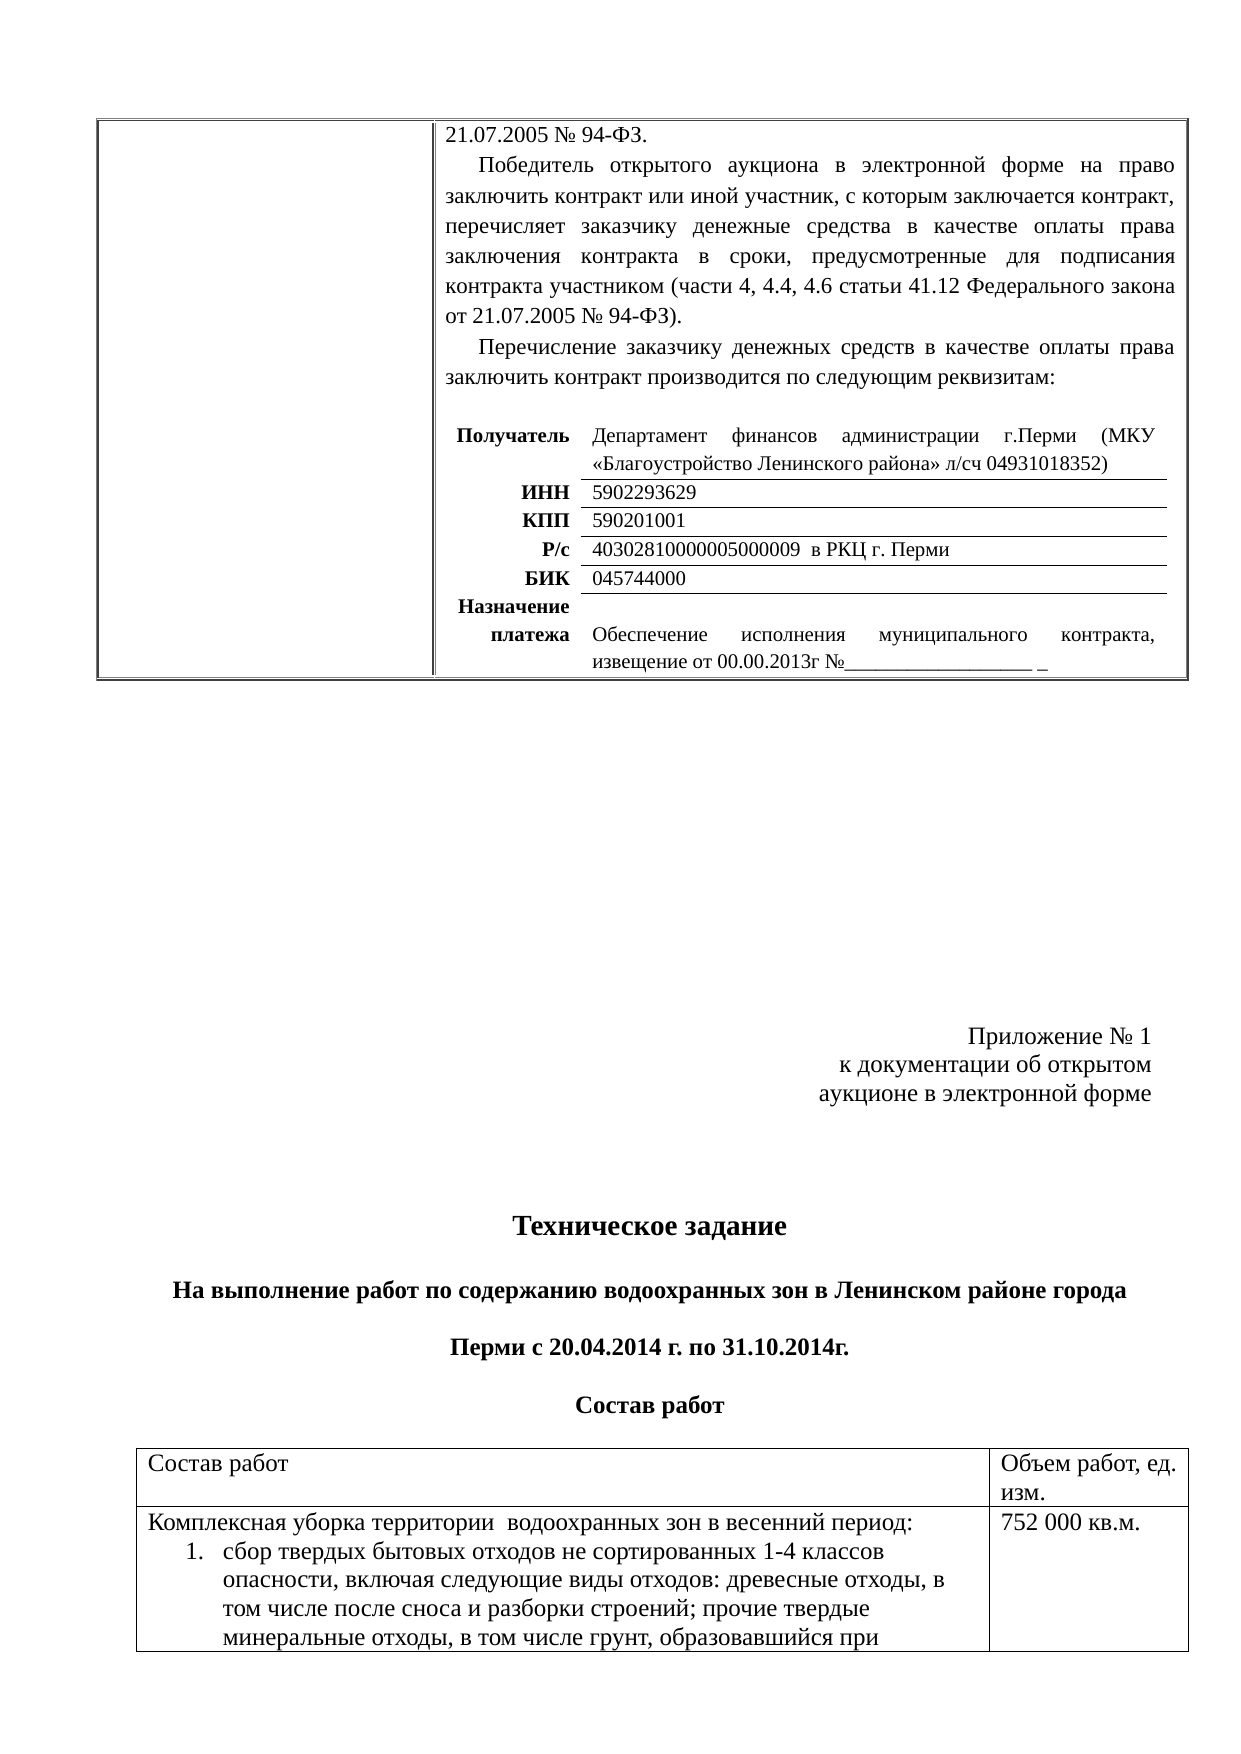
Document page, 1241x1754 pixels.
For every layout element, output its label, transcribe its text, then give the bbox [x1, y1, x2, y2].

table_header Объем работ, ед. изм. [990, 1449, 1188, 1506]
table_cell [137, 1507, 989, 1651]
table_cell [99, 121, 434, 677]
text Техническое задание [148, 1208, 1152, 1241]
text На выполнение работ по содержанию водоохранных зон в Ленинском районе города [148, 1275, 1152, 1304]
text аукционе в электронной форме [148, 1078, 1152, 1107]
table_cell 752 000 кв.м. [990, 1507, 1188, 1651]
text Перми с 20.04.2014 г. по 31.10.2014г. [148, 1332, 1152, 1361]
text Приложение № 1 [148, 1021, 1152, 1049]
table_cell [434, 121, 1186, 677]
text к документации об открытом [148, 1049, 1152, 1078]
text Состав работ [148, 1390, 1152, 1419]
table_header Состав работ [137, 1449, 989, 1506]
